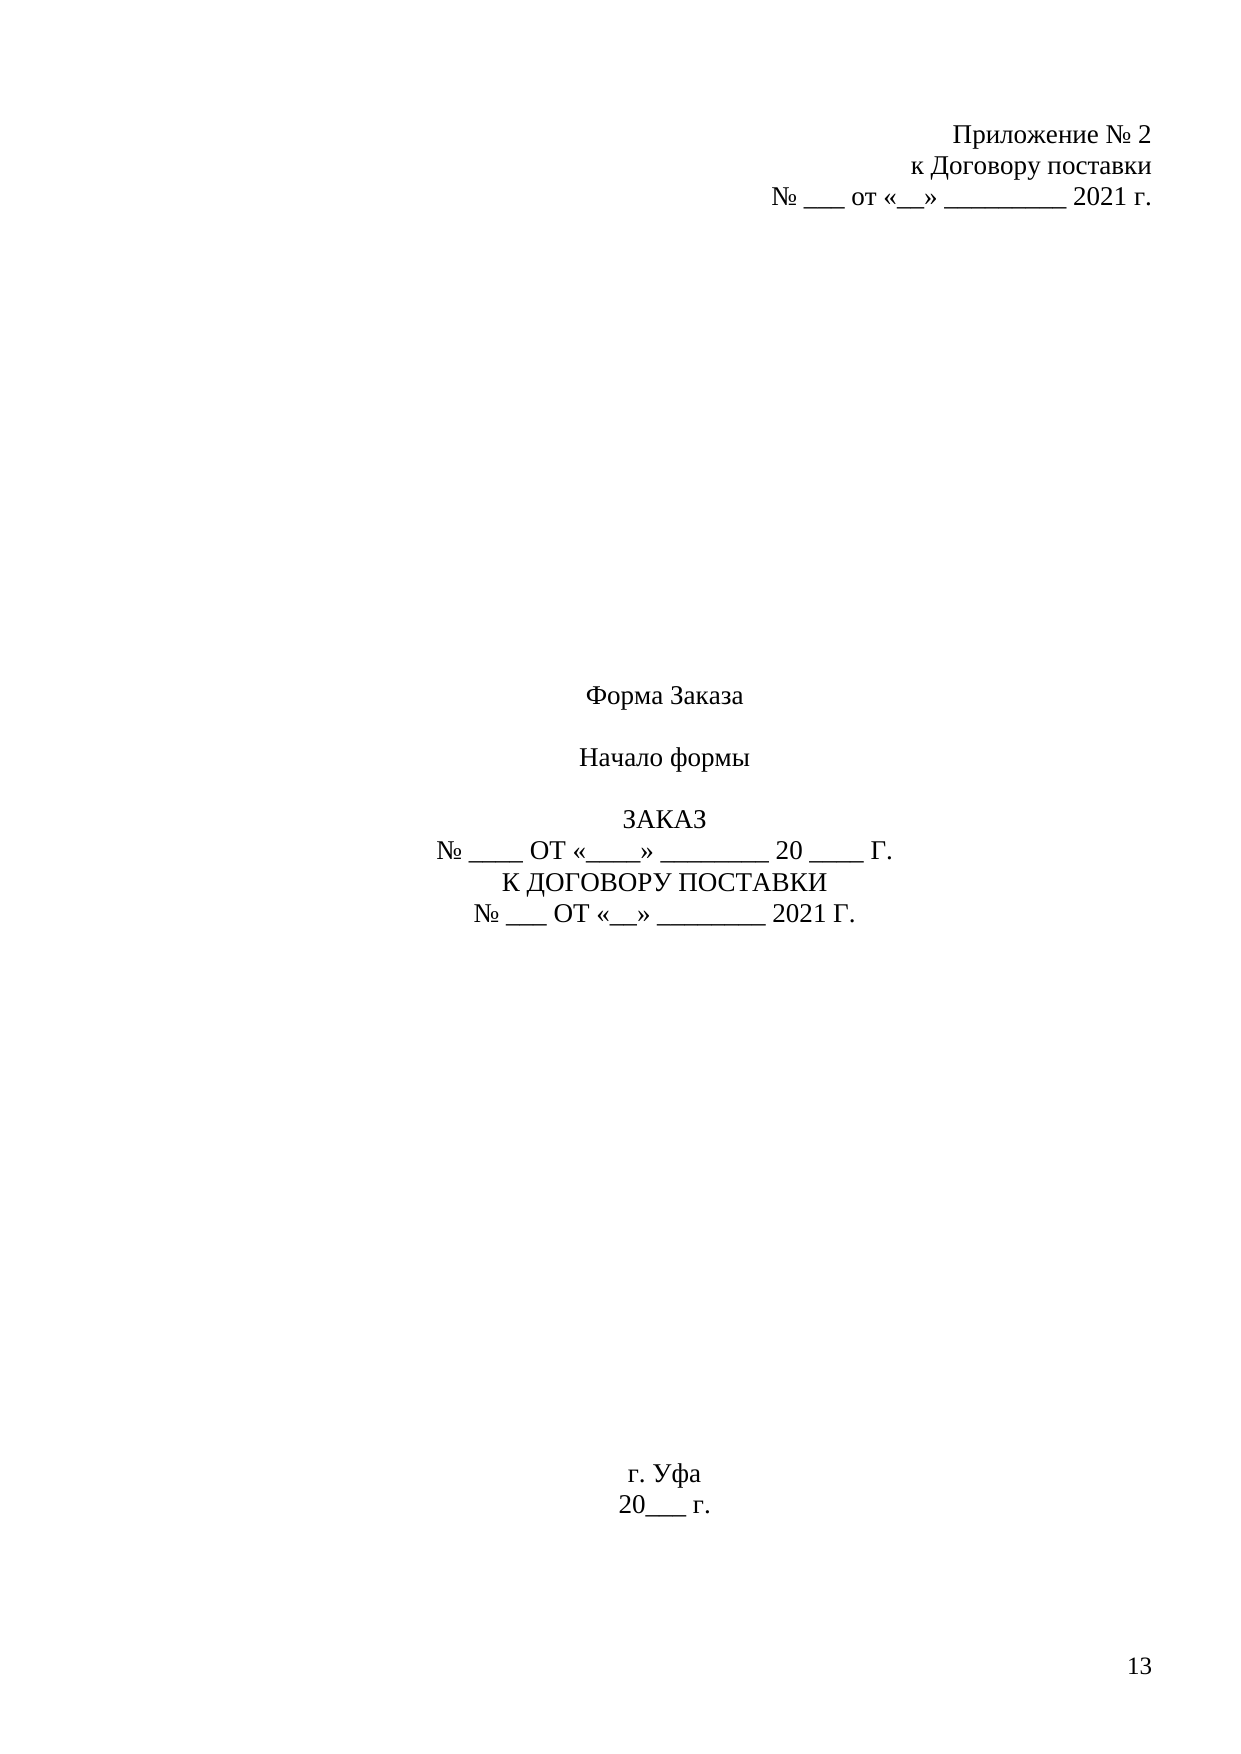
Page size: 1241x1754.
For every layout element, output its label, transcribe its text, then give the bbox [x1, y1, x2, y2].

text № ___ от «__» _________ 2021 г. [177, 180, 1152, 212]
text к Договору поставки [177, 149, 1152, 180]
text № ____ ОТ «____» ________ 20 ____ Г. [177, 834, 1152, 866]
text № ___ ОТ «__» ________ 2021 Г. [177, 897, 1152, 928]
text Начало формы [177, 741, 1152, 772]
text г. Уфа [177, 1457, 1152, 1488]
text 20___ г. [177, 1488, 1152, 1520]
text ЗАКАЗ [177, 803, 1152, 834]
text Форма Заказа [177, 679, 1152, 710]
text К ДОГОВОРУ ПОСТАВКИ [177, 866, 1152, 897]
text Приложение № 2 [177, 118, 1152, 149]
